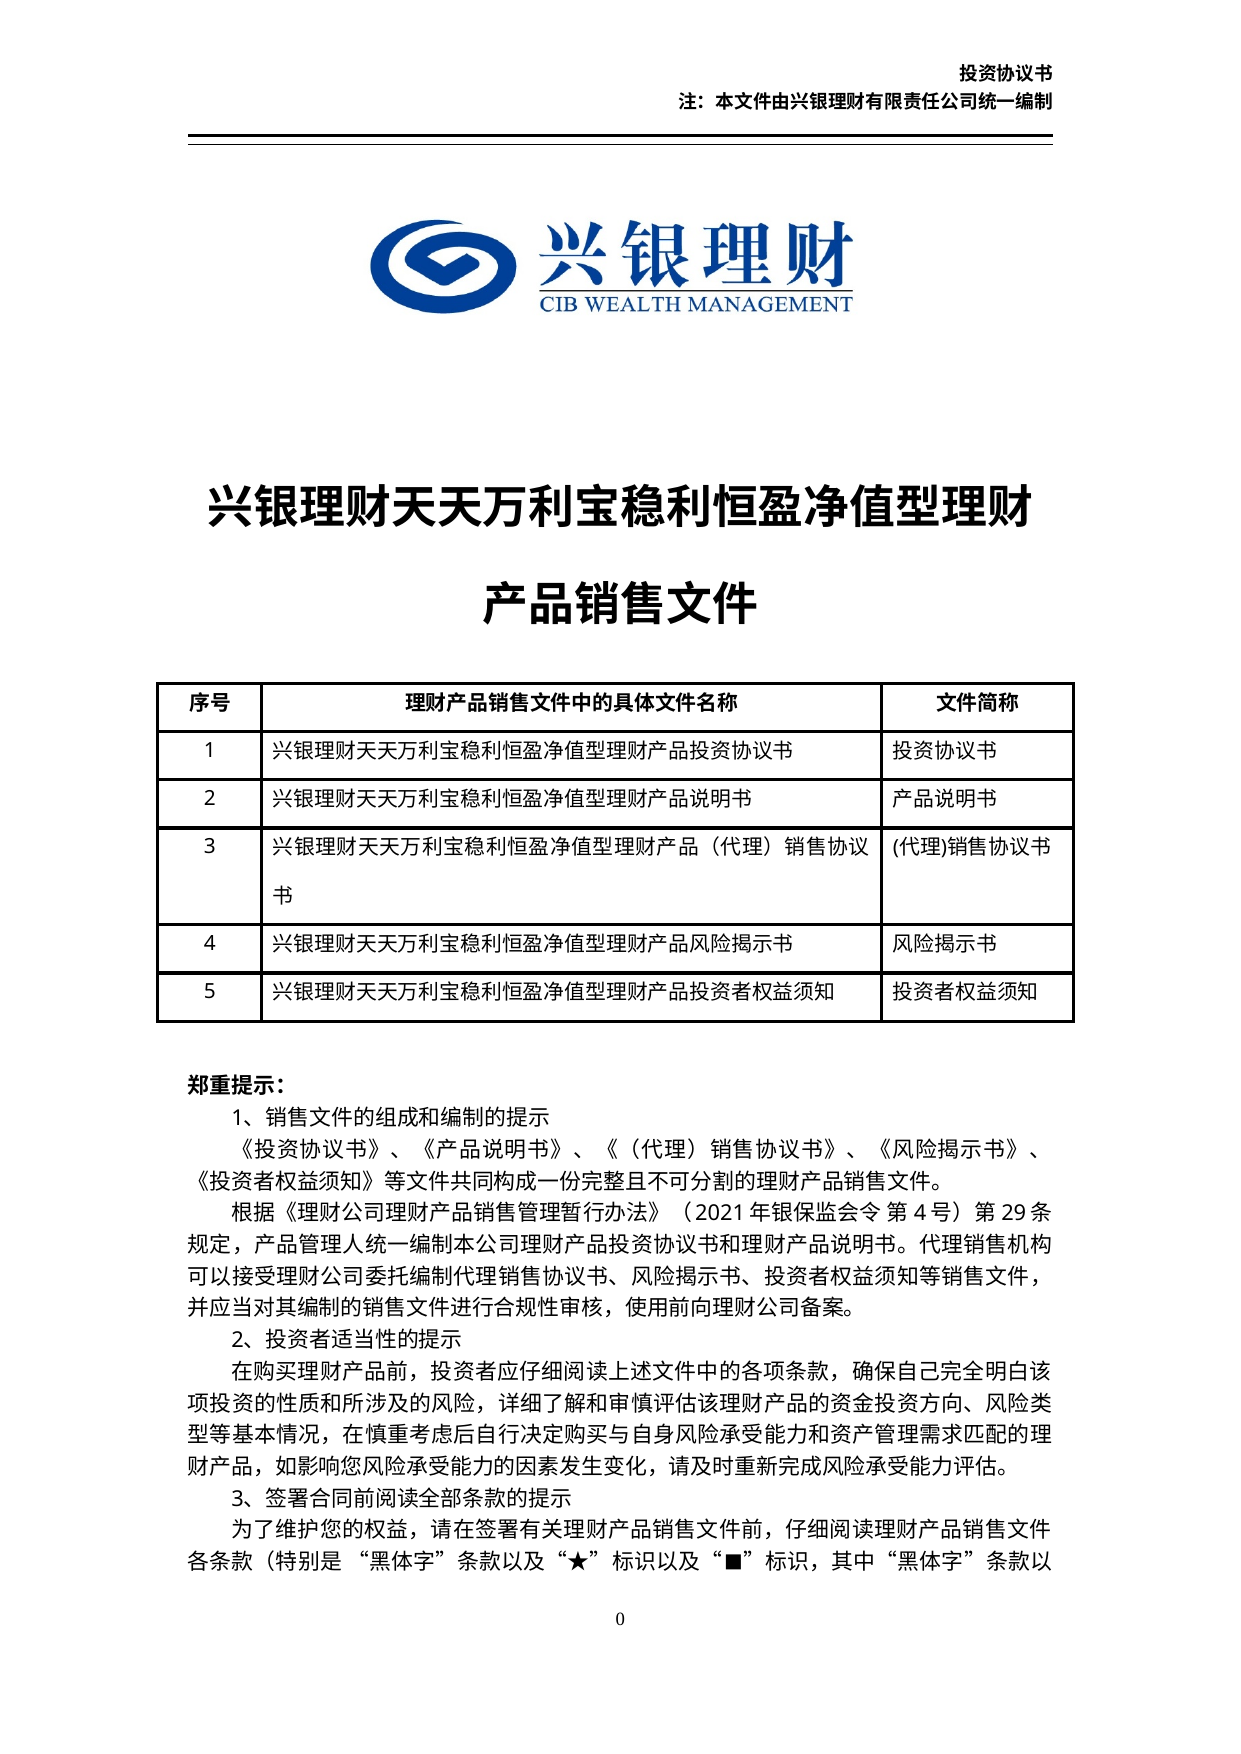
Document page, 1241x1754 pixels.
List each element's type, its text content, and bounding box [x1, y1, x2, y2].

table_cell 4 [159, 926, 260, 971]
list 根据《理财公司理财产品销售管理暂行办法》（2021年银保监会令 第4号）第29条规定，产品管理人统一编制本公司理财产品投资协议书和理财产品说明书。代理销售机构可以接受理财公司委托编制代理销售协议书、风险揭示书、投资者权益须知等销售文件，并应当对其编制的销售文件进行合规性审核，使用前向理财公司备案。 [187, 1195, 1053, 1322]
table_cell (代理)销售协议书 [883, 830, 1072, 923]
table_cell 兴银理财天天万利宝稳利恒盈净值型理财产品投资协议书 [263, 733, 880, 778]
table_cell 兴银理财天天万利宝稳利恒盈净值型理财产品投资者权益须知 [263, 975, 880, 1019]
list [187, 1512, 1053, 1576]
list 2、投资者适当性的提示 [187, 1322, 1053, 1354]
table_cell 风险揭示书 [883, 926, 1072, 971]
table_cell 5 [159, 975, 260, 1019]
table_cell 2 [159, 781, 260, 826]
text 兴银理财天天万利宝稳利恒盈净值型理财产品销售文件 [187, 454, 1053, 649]
table_cell 1 [159, 733, 260, 778]
picture [323, 162, 917, 369]
table_cell 3 [159, 830, 260, 923]
table_cell 兴银理财天天万利宝稳利恒盈净值型理财产品（代理）销售协议书 [263, 830, 880, 923]
table_header 文件简称 [883, 685, 1072, 730]
text 郑重提示： [187, 1068, 1053, 1100]
table_header 理财产品销售文件中的具体文件名称 [263, 685, 880, 730]
list 《投资协议书》、《产品说明书》、《（代理）销售协议书》、《风险揭示书》、《投资者权益须知》等文件共同构成一份完整且不可分割的理财产品销售文件。 [187, 1132, 1053, 1195]
table_cell 产品说明书 [883, 781, 1072, 826]
table_header 序号 [159, 685, 260, 730]
table_cell 投资者权益须知 [883, 975, 1072, 1019]
table_cell 兴银理财天天万利宝稳利恒盈净值型理财产品风险揭示书 [263, 926, 880, 971]
list 3、签署合同前阅读全部条款的提示 [187, 1481, 1053, 1512]
list 在购买理财产品前，投资者应仔细阅读上述文件中的各项条款，确保自己完全明白该项投资的性质和所涉及的风险，详细了解和审慎评估该理财产品的资金投资方向、风险类型等基本情况，在慎重考虑后自行决定购买与自身风险承受能力和资产管理需求匹配的理财产品，如影响您风险承受能力的因素发生变化，请及时重新完成风险承受能力评估。 [187, 1354, 1053, 1481]
table_cell 投资协议书 [883, 733, 1072, 778]
table_cell 兴银理财天天万利宝稳利恒盈净值型理财产品说明书 [263, 781, 880, 826]
list 1、销售文件的组成和编制的提示 [187, 1100, 1053, 1132]
